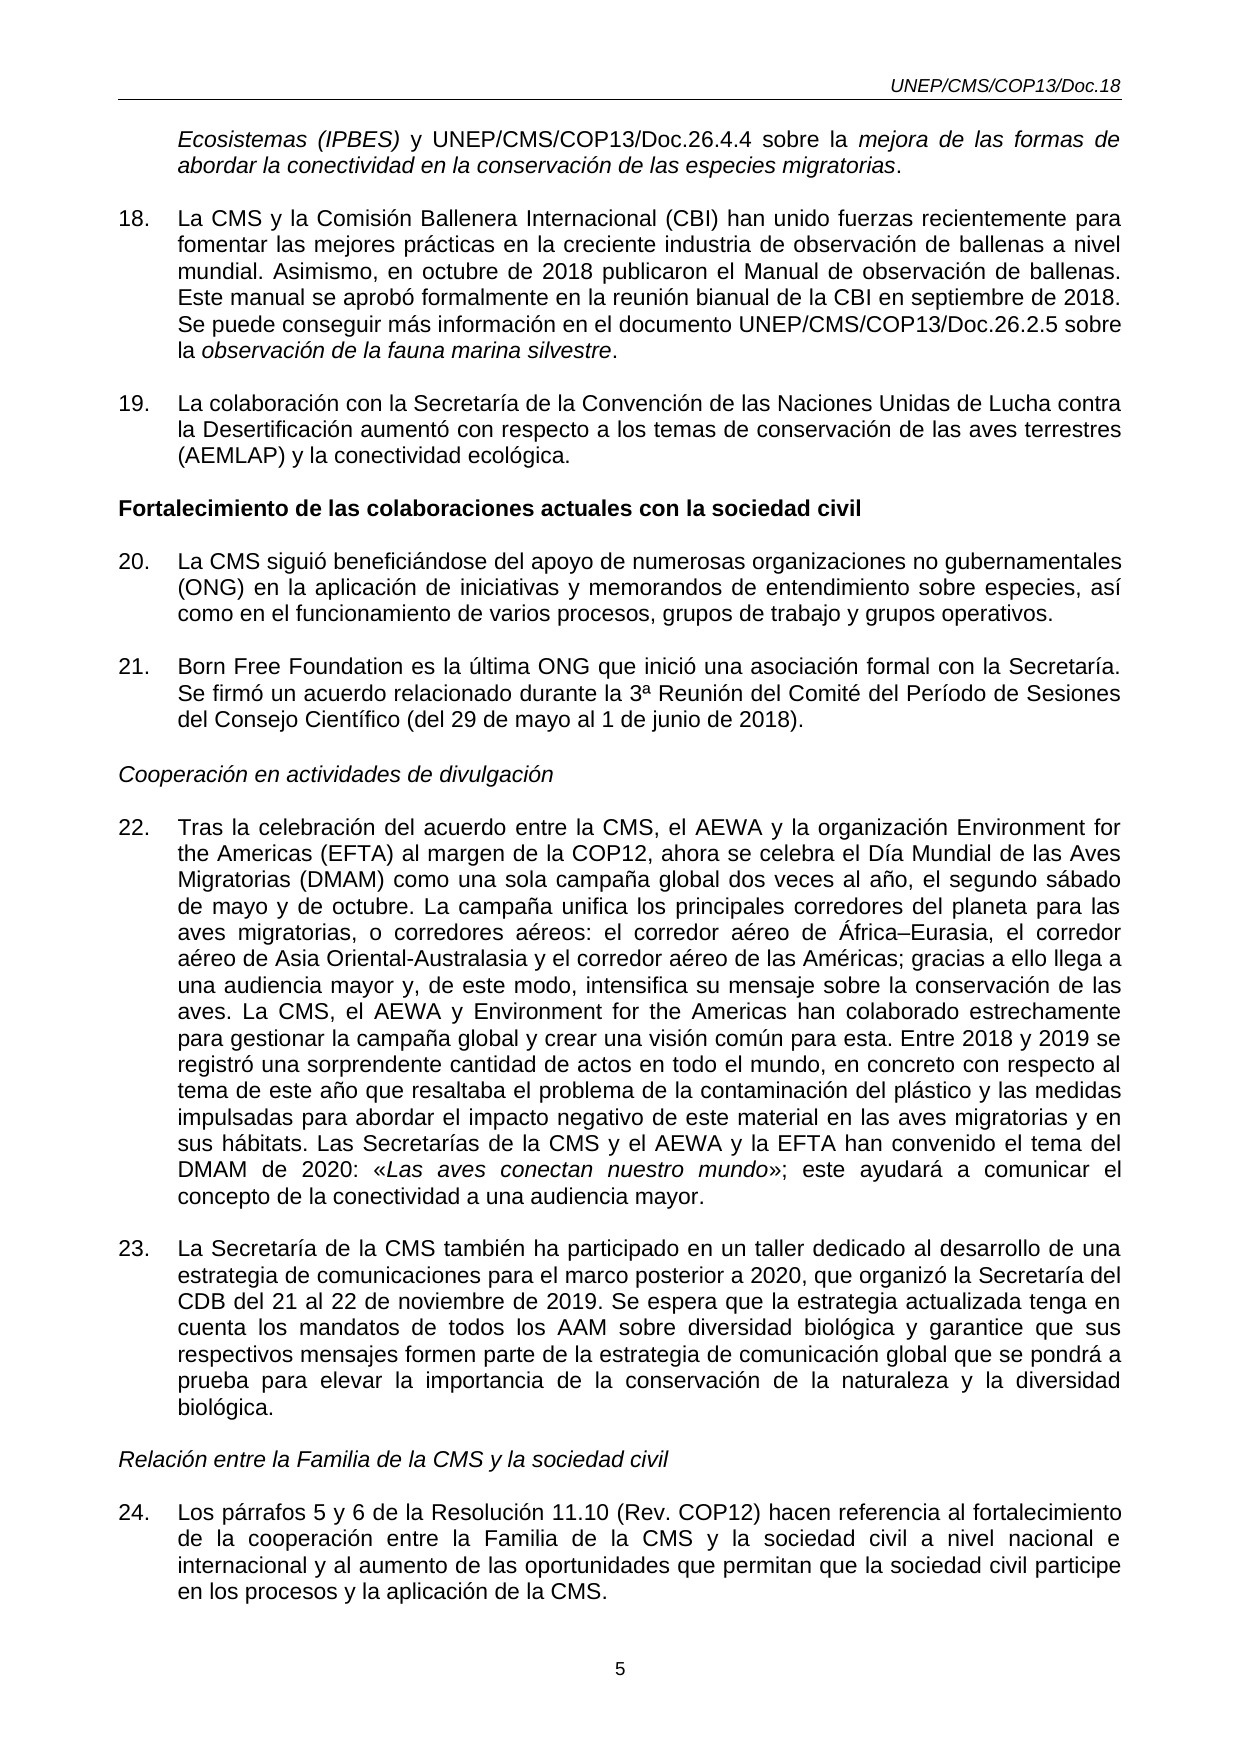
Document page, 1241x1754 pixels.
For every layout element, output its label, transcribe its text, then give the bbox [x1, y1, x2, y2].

text Relación entre la Familia de la CMS y la sociedad civil [118, 1446, 1122, 1472]
text Cooperación en actividades de divulgación [118, 761, 1122, 787]
text La colaboración con la Secretaría de la Convención de las Naciones Unidas de Lucha contra la Desertificación aumentó con respecto a los temas de conservación de las aves terrestres (AEMLAP) y la conectividad ecológica. [118, 389, 1122, 469]
text Los párrafos 5 y 6 de la Resolución 11.10 (Rev. COP12) hacen referencia al fortalecimiento de la cooperación entre la Familia de la CMS y la sociedad civil a nivel nacional e internacional y al aumento de las oportunidades que permitan que la sociedad civil participe en los procesos y la aplicación de la CMS. [118, 1499, 1122, 1604]
text La CMS siguió beneficiándose del apoyo de numerosas organizaciones no gubernamentales (ONG) en la aplicación de iniciativas y memorandos de entendimiento sobre especies, así como en el funcionamiento de varios procesos, grupos de trabajo y grupos operativos. [118, 548, 1122, 627]
text Tras la celebración del acuerdo entre la CMS, el AEWA y la organización Environment for the Americas (EFTA) al margen de la COP12, ahora se celebra el Día Mundial de las Aves Migratorias (DMAM) como una sola campaña global dos veces al año, el segundo sábado de mayo y de octubre. La campaña unifica los principales corredores del planeta para las aves migratorias, o corredores aéreos: el corredor aéreo de África–Eurasia, el corredor aéreo de Asia Oriental-Australasia y el corredor aéreo de las Américas; gracias a ello llega a una audiencia mayor y, de este modo, intensifica su mensaje sobre la conservación de las aves. La CMS, el AEWA y Environment for the Americas han colaborado estrechamente para gestionar la campaña global y crear una visión común para esta. Entre 2018 y 2019 se registró una sorprendente cantidad de actos en todo el mundo, en concreto con respecto al tema de este año que resaltaba el problema de la contaminación del plástico y las medidas impulsadas para abordar el impacto negativo de este material en las aves migratorias y en sus hábitats. Las Secretarías de la CMS y el AEWA y la EFTA han convenido el tema del DMAM de 2020: «Las aves conectan nuestro mundo»; este ayudará a comunicar el concepto de la conectividad a una audiencia mayor. [118, 814, 1122, 1209]
text Born Free Foundation es la última ONG que inició una asociación formal con la Secretaría. Se firmó un acuerdo relacionado durante la 3ª Reunión del Comité del Período de Sesiones del Consejo Científico (del 29 de mayo al 1 de junio de 2018). [118, 653, 1122, 732]
text La Secretaría de la CMS también ha participado en un taller dedicado al desarrollo de una estrategia de comunicaciones para el marco posterior a 2020, que organizó la Secretaría del CDB del 21 al 22 de noviembre de 2019. Se espera que la estrategia actualizada tenga en cuenta los mandatos de todos los AAM sobre diversidad biológica y garantice que sus respectivos mensajes formen parte de la estrategia de comunicación global que se pondrá a prueba para elevar la importancia de la conservación de la naturaleza y la diversidad biológica. [118, 1235, 1122, 1420]
text Fortalecimiento de las colaboraciones actuales con la sociedad civil [118, 495, 1122, 521]
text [118, 126, 1122, 179]
text La CMS y la Comisión Ballenera Internacional (CBI) han unido fuerzas recientemente para fomentar las mejores prácticas en la creciente industria de observación de ballenas a nivel mundial. Asimismo, en octubre de 2018 publicaron el Manual de observación de ballenas. Este manual se aprobó formalmente en la reunión bianual de la CBI en septiembre de 2018. Se puede conseguir más información en el documento UNEP/CMS/COP13/Doc.26.2.5 sobre la observación de la fauna marina silvestre. [118, 205, 1122, 363]
